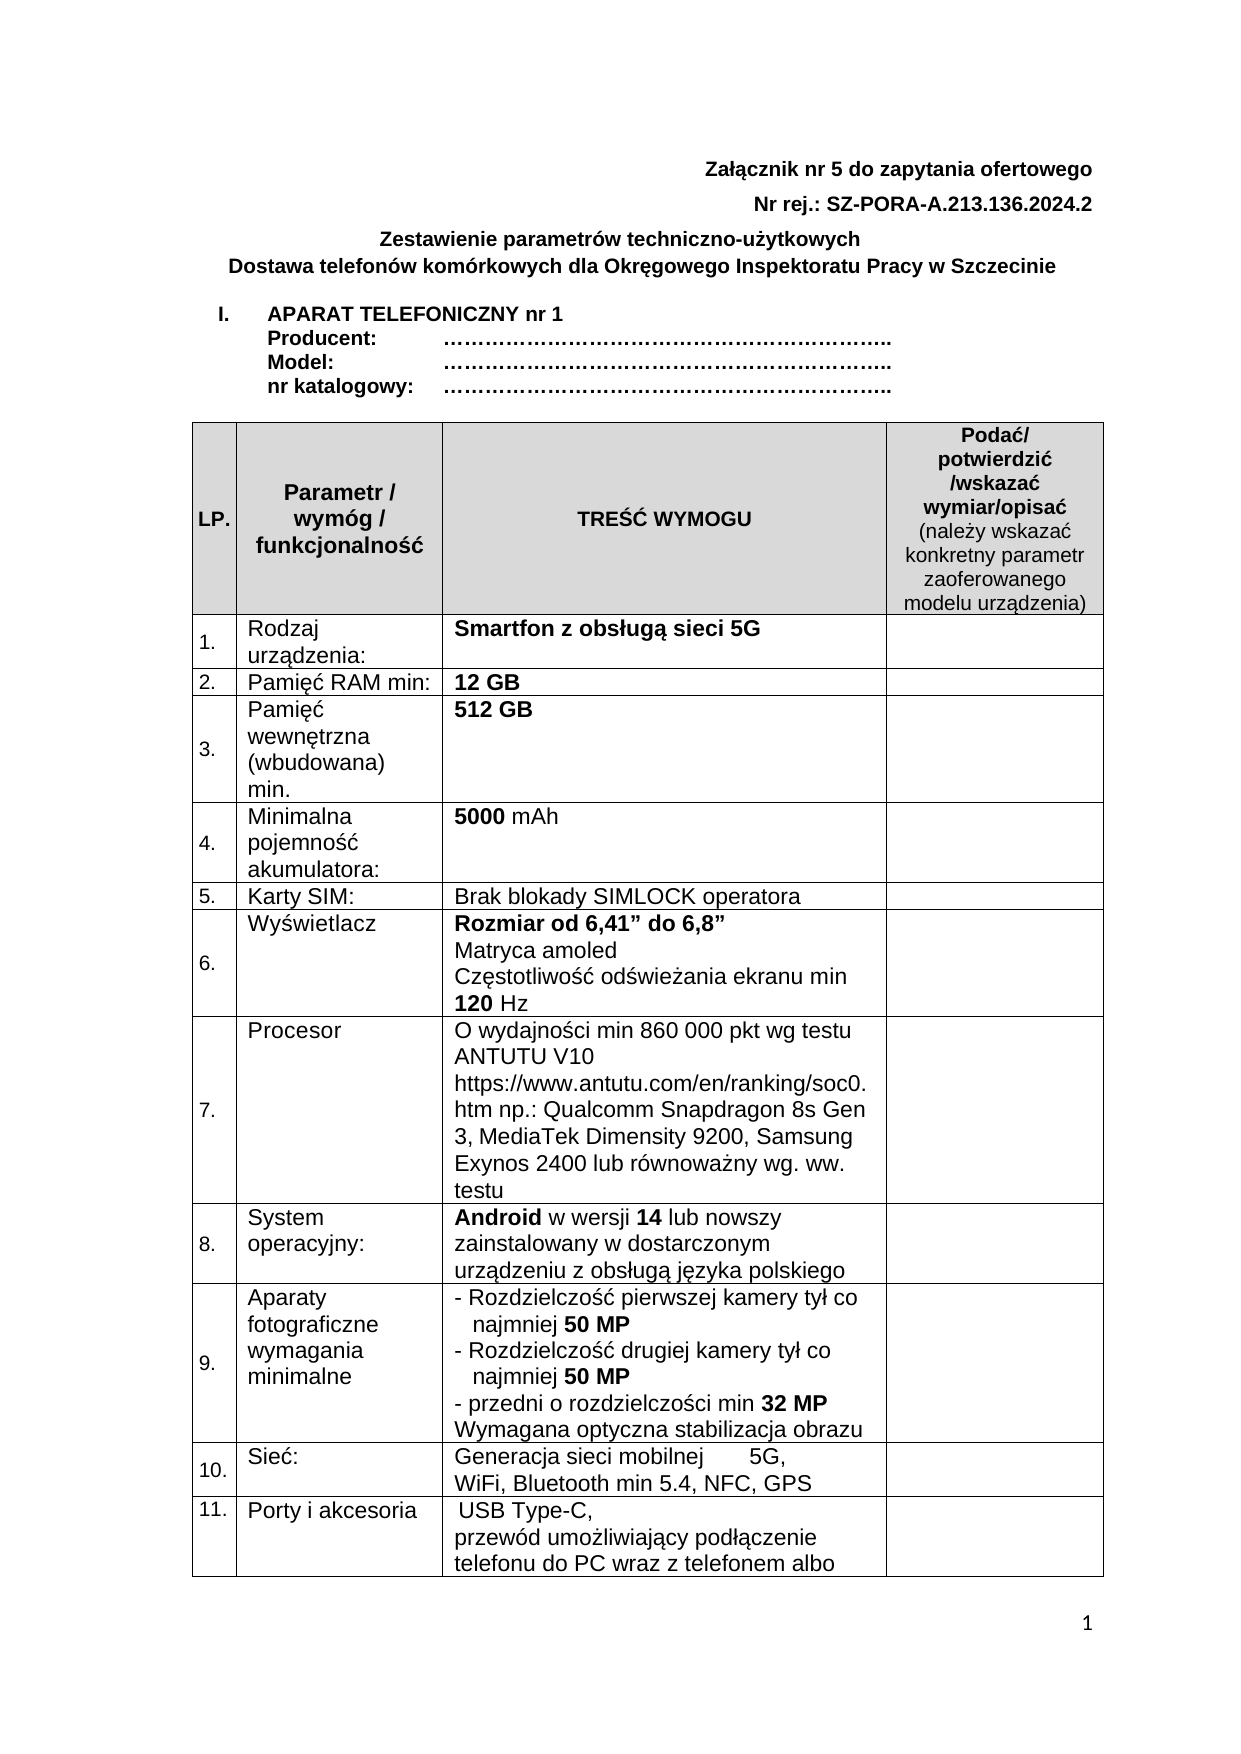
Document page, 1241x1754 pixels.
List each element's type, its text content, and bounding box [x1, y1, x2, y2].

table_header Parametr / wymóg / funkcjonalność [237, 423, 442, 614]
table_cell Rodzaj urządzenia: [237, 615, 442, 668]
table_cell [887, 1017, 1103, 1203]
table_cell [193, 696, 236, 802]
text Producent: ……………………………………………………….. [267, 326, 1093, 350]
table_cell [887, 883, 1103, 909]
table_cell Aparaty fotograficzne wymagania minimalne [237, 1284, 442, 1442]
text Model: ……………………………………………………….. [267, 350, 1093, 374]
table_cell System operacyjny: [237, 1204, 442, 1283]
table_cell Android w wersji 14 lub nowszy zainstalowany w dostarczonym urządzeniu z obsługą języka polskiego [443, 1204, 886, 1283]
table_cell [887, 803, 1103, 882]
table_cell [887, 669, 1103, 695]
text Nr rej.: SZ-PORA-A.213.136.2024.2 [148, 183, 1093, 218]
table_cell Smartfon z obsługą sieci 5G [443, 615, 886, 668]
table_cell [193, 1284, 236, 1442]
table_header Podać/potwierdzić /wskazać wymiar/opisać (należy wskazać konkretny parametr zaoferowanego modelu urządzenia) [887, 423, 1103, 614]
table_cell [193, 803, 236, 882]
table_cell [193, 615, 236, 668]
text nr katalogowy: ……………………………………………………….. [267, 374, 1093, 398]
table_cell Procesor [237, 1017, 442, 1203]
table_cell O wydajności min 860 000 pkt wg testu ANTUTU V10 https://www.antutu.com/en/ranking/soc0.htm np.: Qualcomm Snapdragon 8s Gen 3, MediaTek Dimensity 9200, Samsung Exynos 2400 lub równoważny wg. ww. testu [443, 1017, 886, 1203]
table_cell [193, 1204, 236, 1283]
table_cell [193, 883, 236, 909]
table_cell [193, 1497, 236, 1576]
table_cell - Rozdzielczość pierwszej kamery tył co najmniej 50 MP - Rozdzielczość drugiej kamery tył co najmniej 50 MP - przedni o rozdzielczości min 32 MP Wymagana optyczna stabilizacja obrazu [443, 1284, 886, 1442]
table_cell [193, 1443, 236, 1496]
table_cell [887, 1284, 1103, 1442]
table_cell Wyświetlacz [237, 910, 442, 1016]
table_cell 12 GB [443, 669, 886, 695]
table_cell [887, 615, 1103, 668]
table_cell [193, 1017, 236, 1203]
table_cell Porty i akcesoria [237, 1497, 442, 1576]
table_cell [887, 1204, 1103, 1283]
table_cell 512 GB [443, 696, 886, 802]
table_cell [193, 910, 236, 1016]
table_header LP. [193, 423, 236, 614]
table_cell 5000 mAh [443, 803, 886, 882]
table_cell Karty SIM: [237, 883, 442, 909]
table_cell Rozmiar od 6,41” do 6,8” Matryca amoled Częstotliwość odświeżania ekranu min 120 Hz [443, 910, 886, 1016]
table_cell [887, 696, 1103, 802]
table_cell Generacja sieci mobilnej 5G, WiFi, Bluetooth min 5.4, NFC, GPS [443, 1443, 886, 1496]
table_cell Pamięć wewnętrzna (wbudowana) min. [237, 696, 442, 802]
table_cell [887, 910, 1103, 1016]
text Zestawienie parametrów techniczno-użytkowych [148, 218, 1093, 254]
text Dostawa telefonów komórkowych dla Okręgowego Inspektoratu Pracy w Szczecinie [148, 254, 1093, 278]
table_cell [193, 669, 236, 695]
table_cell [887, 1443, 1103, 1496]
table_cell [887, 1497, 1103, 1576]
list APARAT TELEFONICZNY nr 1 [229, 302, 1093, 326]
table_cell Sieć: [237, 1443, 442, 1496]
text Załącznik nr 5 do zapytania ofertowego [148, 148, 1093, 183]
table_cell Pamięć RAM min: [237, 669, 442, 695]
table_cell Brak blokady SIMLOCK operatora [443, 883, 886, 909]
table_header TREŚĆ WYMOGU [443, 423, 886, 614]
table_cell Minimalna pojemność akumulatora: [237, 803, 442, 882]
